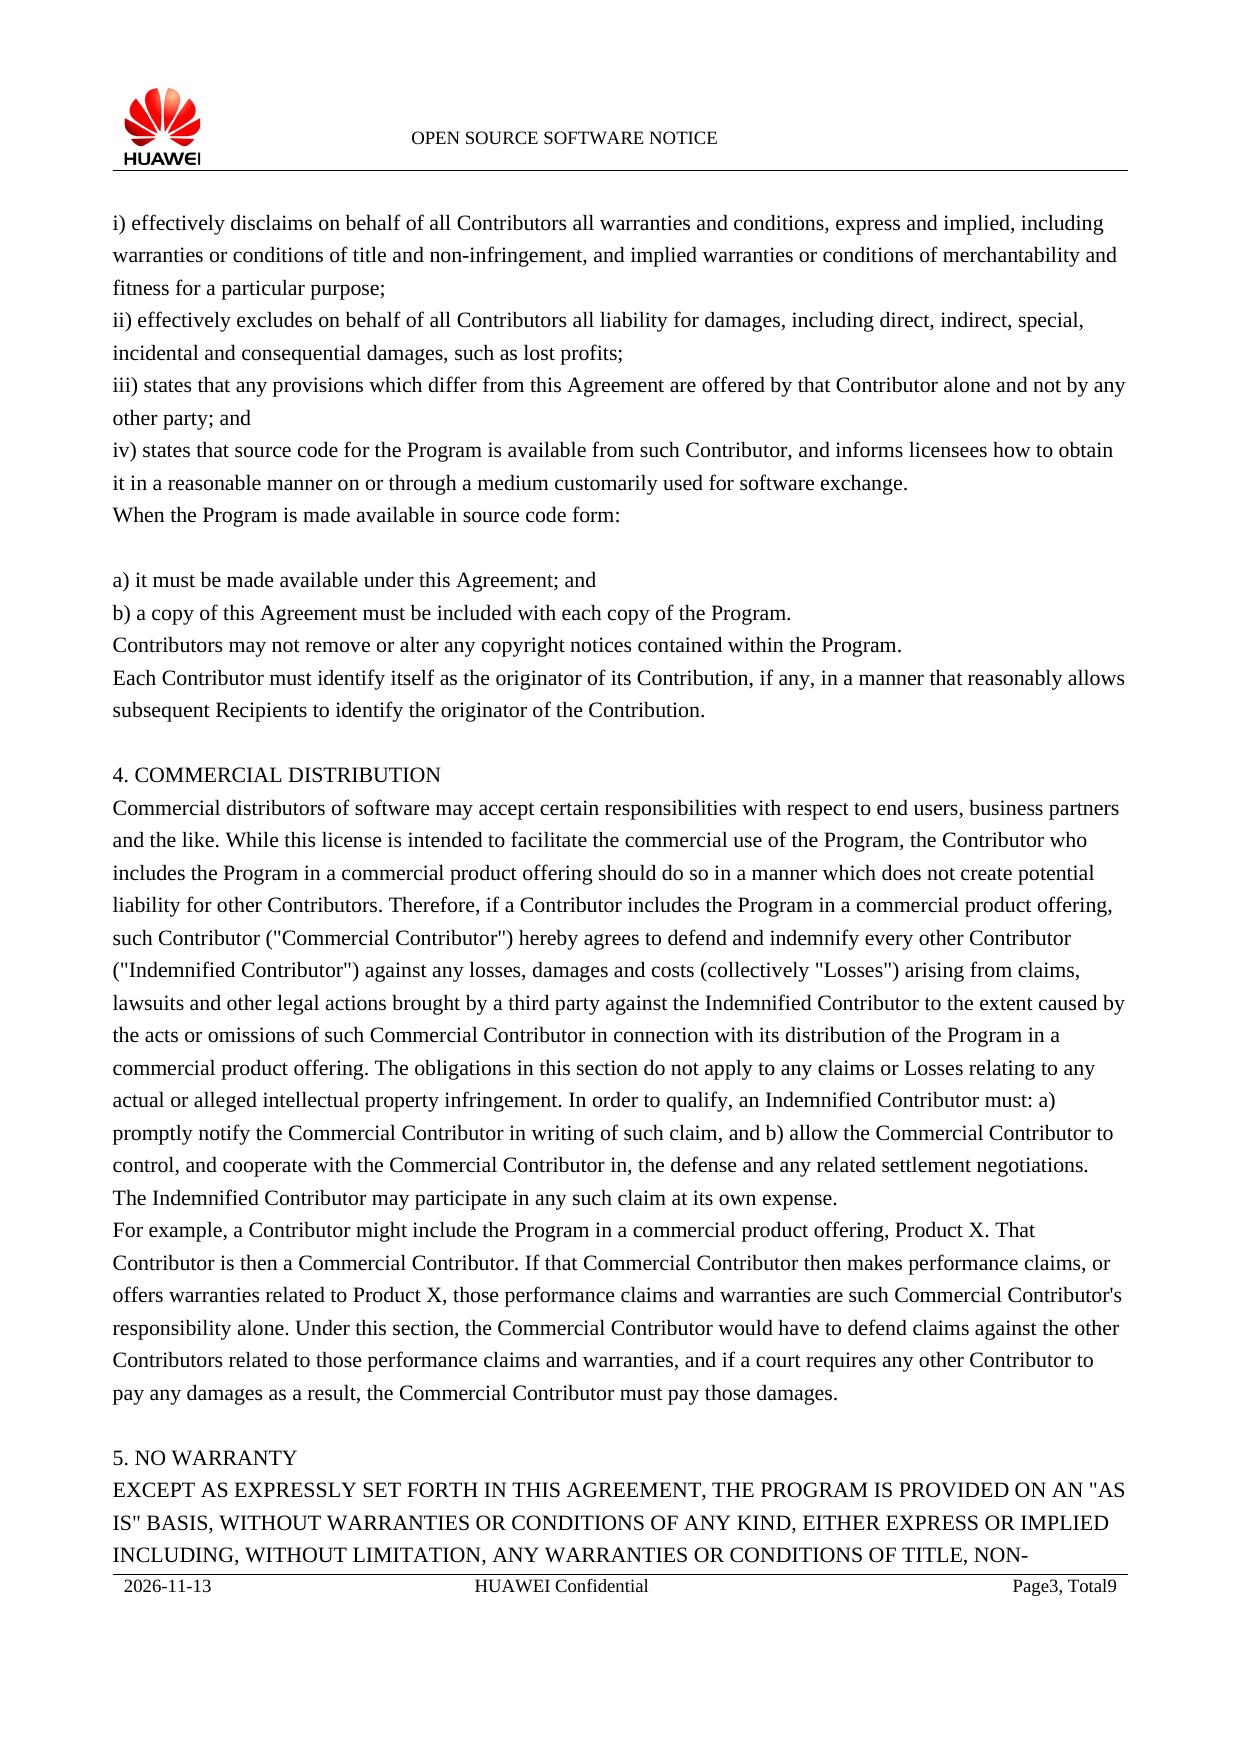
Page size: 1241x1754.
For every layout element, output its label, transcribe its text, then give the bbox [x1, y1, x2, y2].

picture [124, 88, 201, 165]
